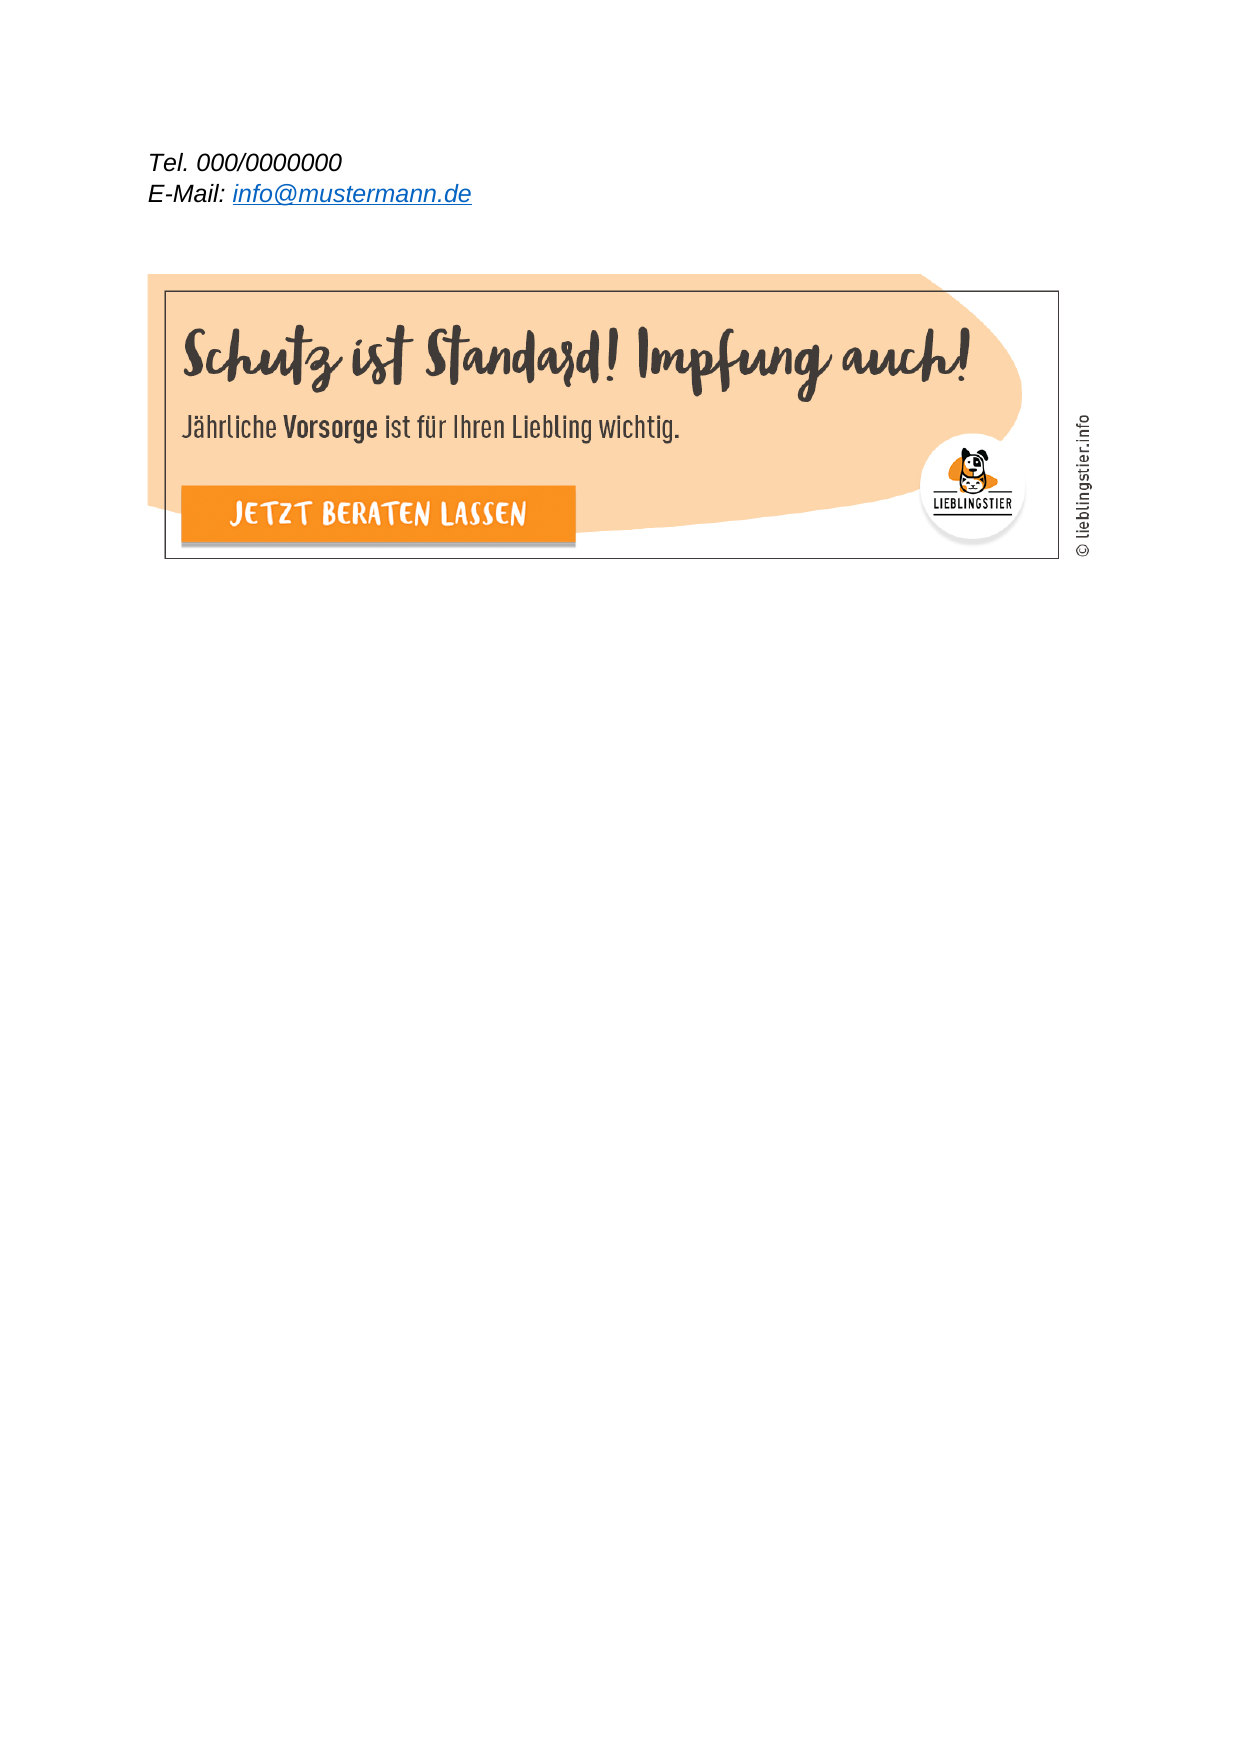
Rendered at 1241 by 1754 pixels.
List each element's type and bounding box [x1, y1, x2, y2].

picture [147, 274, 1093, 576]
text [148, 148, 1093, 207]
